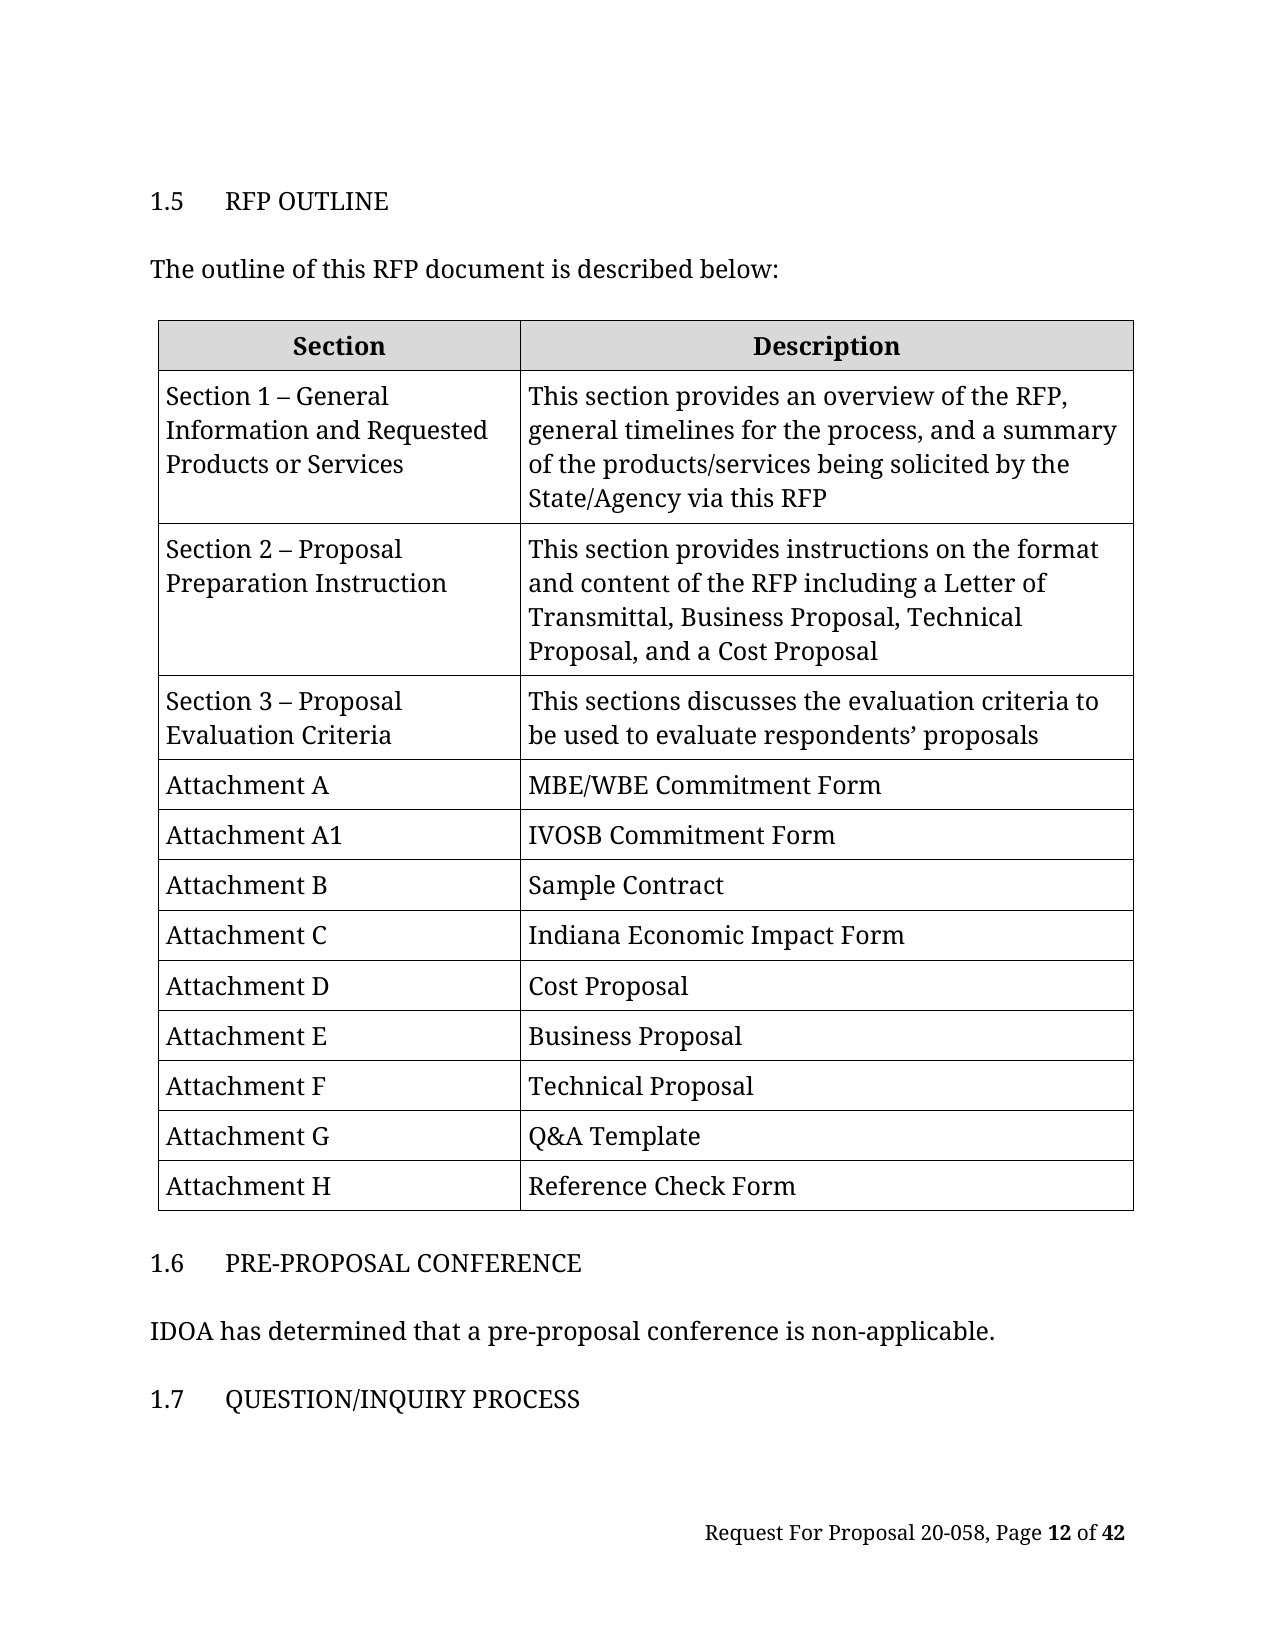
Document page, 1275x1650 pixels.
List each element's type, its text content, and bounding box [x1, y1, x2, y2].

subtitle 1.5 RFP OUTLINE [150, 184, 1125, 218]
table_cell Attachment G [159, 1111, 520, 1160]
table_header Section [159, 321, 520, 370]
table_cell Attachment F [159, 1061, 520, 1110]
table_cell Section 1 – General Information and Requested Products or Services [159, 371, 520, 523]
table_cell Attachment H [159, 1161, 520, 1210]
table_cell Attachment A [159, 760, 520, 809]
table_cell IVOSB Commitment Form [521, 810, 1133, 859]
text The outline of this RFP document is described below: [150, 252, 1125, 286]
table_header Description [521, 321, 1133, 370]
table_cell This section provides instructions on the format and content of the RFP including a Letter of Transmittal, Business Proposal, Technical Proposal, and a Cost Proposal [521, 524, 1133, 675]
table_cell Technical Proposal [521, 1061, 1133, 1110]
table_cell Reference Check Form [521, 1161, 1133, 1210]
table_cell This sections discusses the evaluation criteria to be used to evaluate respondents’ proposals [521, 676, 1133, 759]
table_cell Section 2 – Proposal Preparation Instruction [159, 524, 520, 675]
table_cell Cost Proposal [521, 961, 1133, 1010]
table_cell Indiana Economic Impact Form [521, 911, 1133, 959]
table_cell Attachment B [159, 860, 520, 909]
table_cell Attachment D [159, 961, 520, 1010]
table_cell Q&A Template [521, 1111, 1133, 1160]
text IDOA has determined that a pre-proposal conference is non-applicable. [150, 1313, 1125, 1347]
subtitle 1.7 QUESTION/INQUIRY PROCESS [150, 1381, 1125, 1416]
table_cell MBE/WBE Commitment Form [521, 760, 1133, 809]
table_cell Section 3 – Proposal Evaluation Criteria [159, 676, 520, 759]
table_cell This section provides an overview of the RFP, general timelines for the process, and a summary of the products/services being solicited by the State/Agency via this RFP [521, 371, 1133, 523]
table_cell Attachment E [159, 1011, 520, 1060]
table_cell Attachment C [159, 911, 520, 959]
table_cell Attachment A1 [159, 810, 520, 859]
table_cell Business Proposal [521, 1011, 1133, 1060]
table_cell Sample Contract [521, 860, 1133, 909]
subtitle 1.6 PRE-PROPOSAL CONFERENCE [150, 1245, 1125, 1279]
